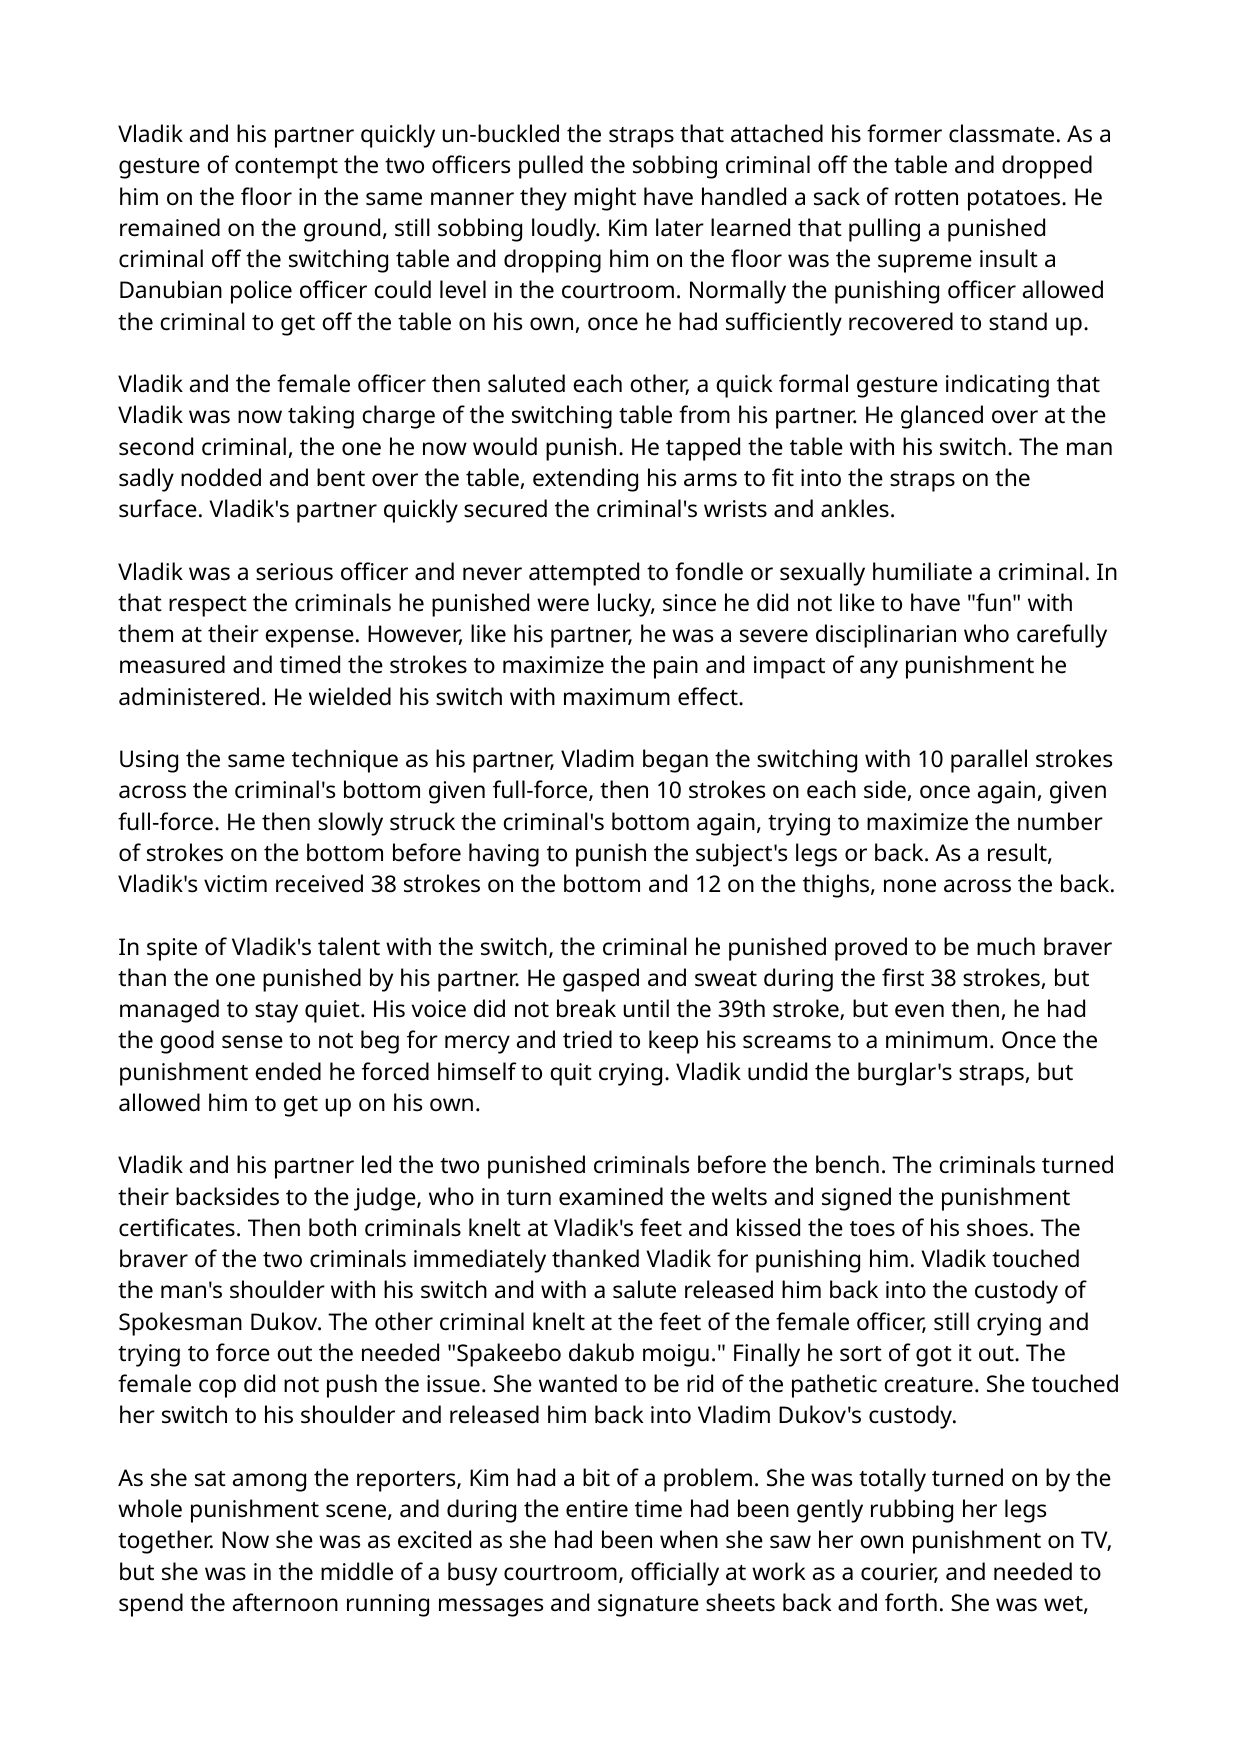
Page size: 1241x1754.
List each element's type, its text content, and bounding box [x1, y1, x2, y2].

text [118, 1462, 1122, 1618]
text Vladik and the female officer then saluted each other, a quick formal gesture indicating that Vladik was now taking charge of the switching table from his partner. He glanced over at the second criminal, the one he now would punish. He tapped the table with his switch. The man sadly nodded and bent over the table, extending his arms to fit into the straps on the surface. Vladik's partner quickly secured the criminal's wrists and ankles. [118, 368, 1122, 524]
text In spite of Vladik's talent with the switch, the criminal he punished proved to be much braver than the one punished by his partner. He gasped and sweat during the first 38 strokes, but managed to stay quiet. His voice did not break until the 39th stroke, but even then, he had the good sense to not beg for mercy and tried to keep his screams to a minimum. Once the punishment ended he forced himself to quit crying. Vladik undid the burglar's straps, but allowed him to get up on his own. [118, 931, 1122, 1118]
text Using the same technique as his partner, Vladim began the switching with 10 parallel strokes across the criminal's bottom given full-force, then 10 strokes on each side, once again, given full-force. He then slowly struck the criminal's bottom again, trying to maximize the number of strokes on the bottom before having to punish the subject's legs or back. As a result, Vladik's victim received 38 strokes on the bottom and 12 on the thighs, none across the back. [118, 743, 1122, 899]
text Vladik and his partner led the two punished criminals before the bench. The criminals turned their backsides to the judge, who in turn examined the welts and signed the punishment certificates. Then both criminals knelt at Vladik's feet and kissed the toes of his shoes. The braver of the two criminals immediately thanked Vladik for punishing him. Vladik touched the man's shoulder with his switch and with a salute released him back into the custody of Spokesman Dukov. The other criminal knelt at the feet of the female officer, still crying and trying to force out the needed "Spakeebo dakub moigu." Finally he sort of got it out. The female cop did not push the issue. She wanted to be rid of the pathetic creature. She touched her switch to his shoulder and released him back into Vladim Dukov's custody. [118, 1149, 1122, 1431]
text Vladik and his partner quickly un-buckled the straps that attached his former classmate. As a gesture of contempt the two officers pulled the sobbing criminal off the table and dropped him on the floor in the same manner they might have handled a sack of rotten potatoes. He remained on the ground, still sobbing loudly. Kim later learned that pulling a punished criminal off the switching table and dropping him on the floor was the supreme insult a Danubian police officer could level in the courtroom. Normally the punishing officer allowed the criminal to get off the table on his own, once he had sufficiently recovered to stand up. [118, 118, 1122, 337]
text Vladik was a serious officer and never attempted to fondle or sexually humiliate a criminal. In that respect the criminals he punished were lucky, since he did not like to have "fun" with them at their expense. However, like his partner, he was a severe disciplinarian who carefully measured and timed the strokes to maximize the pain and impact of any punishment he administered. He wielded his switch with maximum effect. [118, 556, 1122, 712]
